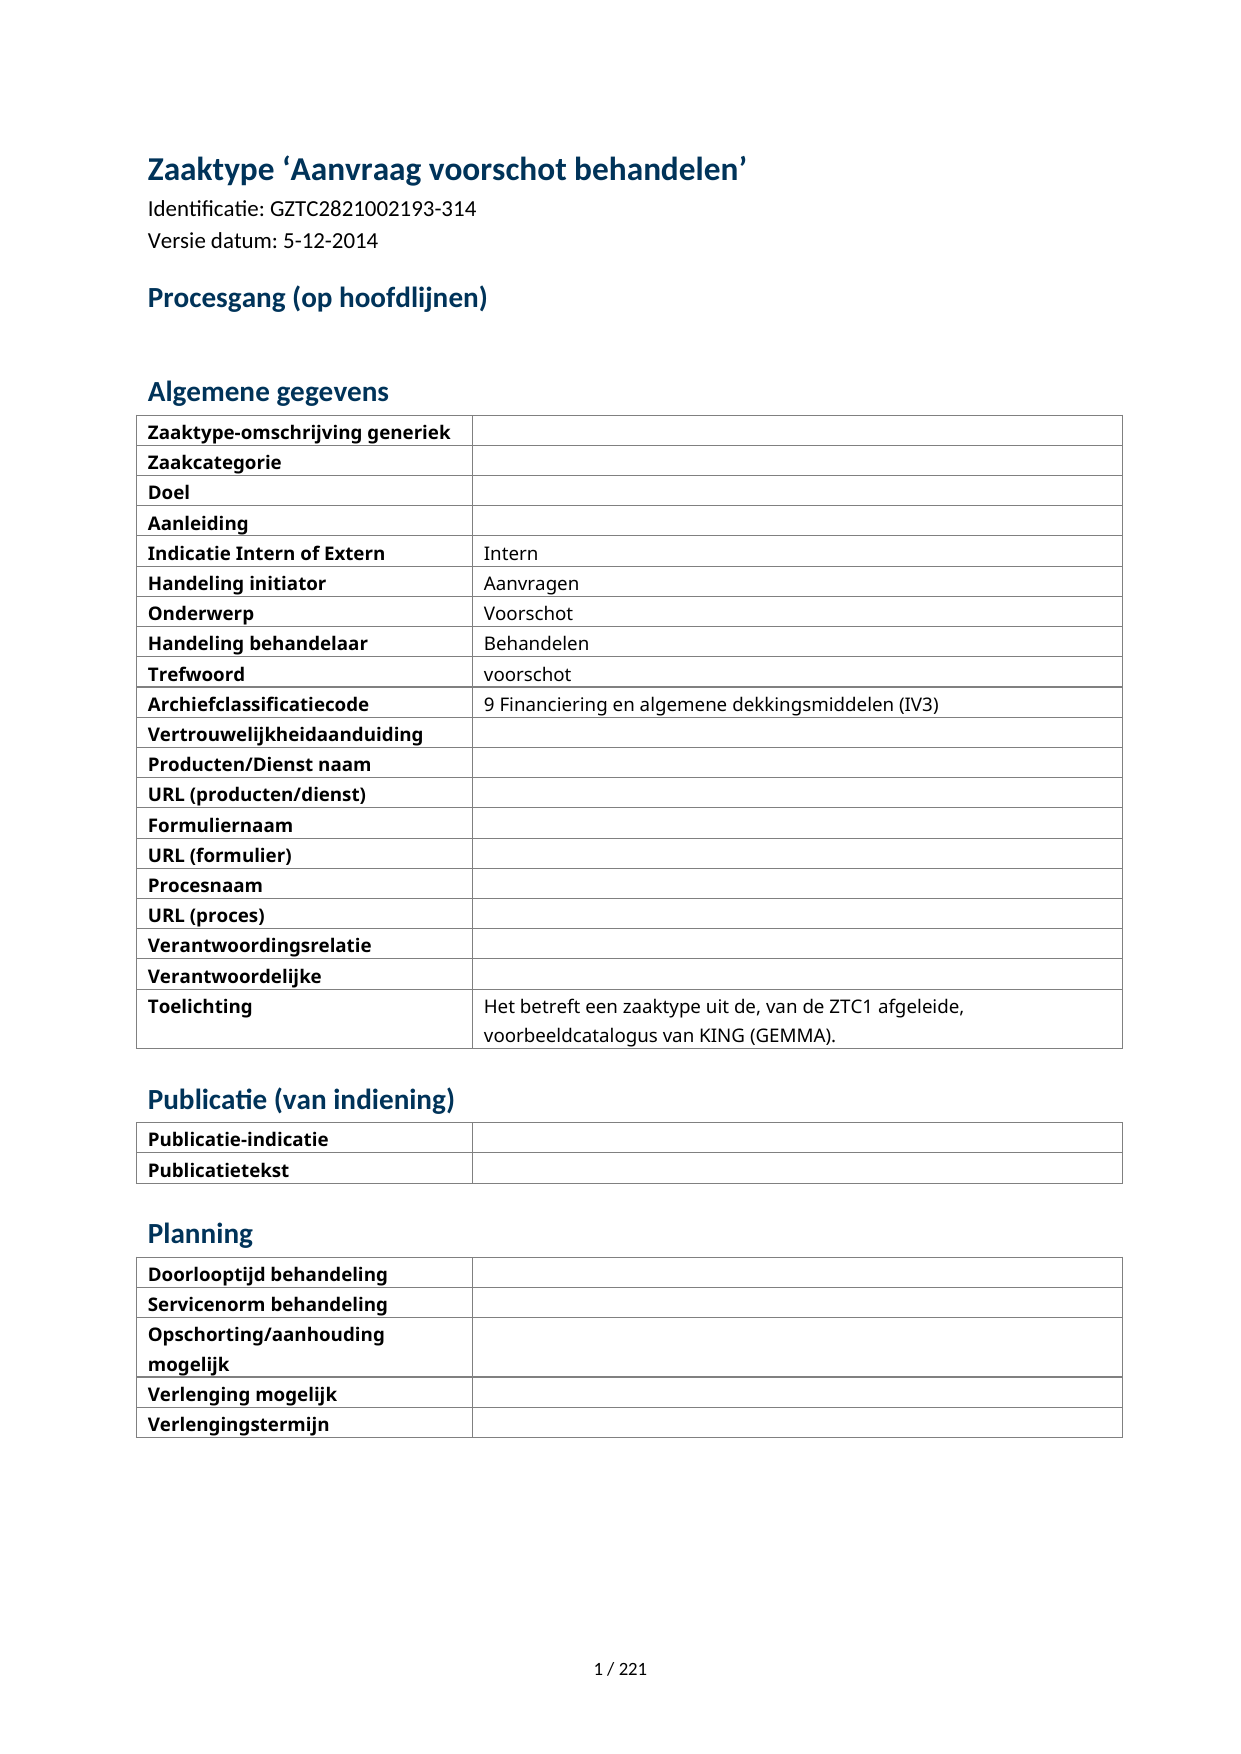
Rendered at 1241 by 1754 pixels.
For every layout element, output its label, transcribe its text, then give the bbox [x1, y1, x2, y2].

text <br />Planning [148, 1216, 1093, 1251]
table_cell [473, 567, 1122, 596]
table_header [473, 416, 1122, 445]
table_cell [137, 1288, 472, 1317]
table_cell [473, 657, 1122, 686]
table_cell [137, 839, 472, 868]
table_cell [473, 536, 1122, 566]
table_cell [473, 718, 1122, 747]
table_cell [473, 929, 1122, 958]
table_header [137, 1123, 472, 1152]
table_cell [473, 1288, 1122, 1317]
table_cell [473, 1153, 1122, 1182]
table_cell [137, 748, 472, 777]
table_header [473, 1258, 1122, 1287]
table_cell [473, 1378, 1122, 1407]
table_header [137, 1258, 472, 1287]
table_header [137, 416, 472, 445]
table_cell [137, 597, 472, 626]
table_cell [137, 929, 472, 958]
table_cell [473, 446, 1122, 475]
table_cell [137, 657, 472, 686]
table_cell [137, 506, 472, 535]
text <br />Procesgang (op hoofdlijnen) [148, 279, 1093, 315]
text Versie datum: 5-12-2014 [148, 227, 1093, 254]
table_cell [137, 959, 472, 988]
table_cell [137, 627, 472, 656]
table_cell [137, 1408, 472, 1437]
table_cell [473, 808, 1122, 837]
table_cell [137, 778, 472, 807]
text <br />Algemene gegevens [148, 373, 1093, 409]
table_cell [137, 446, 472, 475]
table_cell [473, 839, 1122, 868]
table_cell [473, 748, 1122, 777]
text {{Element|Elementtype=Zaaktype|Omschrijving=Aanvraag voorschot behandelen|Catalogus=GZTC22821002193|Identificatie=314|Versiedatum=20141205|Beheerder=KING Gemeenten|Paginanaam=GEMMA Voorbeeldzaaktype 'Aanvraag voorschot behandelen'}}Zaaktype ‘Aanvraag voorschot behandelen’ [148, 148, 1093, 188]
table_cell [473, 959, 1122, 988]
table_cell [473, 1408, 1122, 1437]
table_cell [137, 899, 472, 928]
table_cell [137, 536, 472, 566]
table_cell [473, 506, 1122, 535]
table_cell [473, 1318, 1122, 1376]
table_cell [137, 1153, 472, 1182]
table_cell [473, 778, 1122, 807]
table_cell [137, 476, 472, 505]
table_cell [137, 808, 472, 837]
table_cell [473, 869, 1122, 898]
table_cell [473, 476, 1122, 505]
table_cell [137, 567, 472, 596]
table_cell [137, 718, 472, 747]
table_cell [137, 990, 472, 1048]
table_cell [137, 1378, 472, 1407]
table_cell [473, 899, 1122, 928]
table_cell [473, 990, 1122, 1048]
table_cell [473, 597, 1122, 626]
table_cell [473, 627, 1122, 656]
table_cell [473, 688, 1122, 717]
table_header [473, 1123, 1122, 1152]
text Identificatie: GZTC2821002193-314 [148, 194, 1093, 222]
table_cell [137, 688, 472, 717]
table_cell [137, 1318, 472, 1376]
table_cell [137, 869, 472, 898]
text <br />Publicatie (van indiening) [148, 1081, 1093, 1117]
